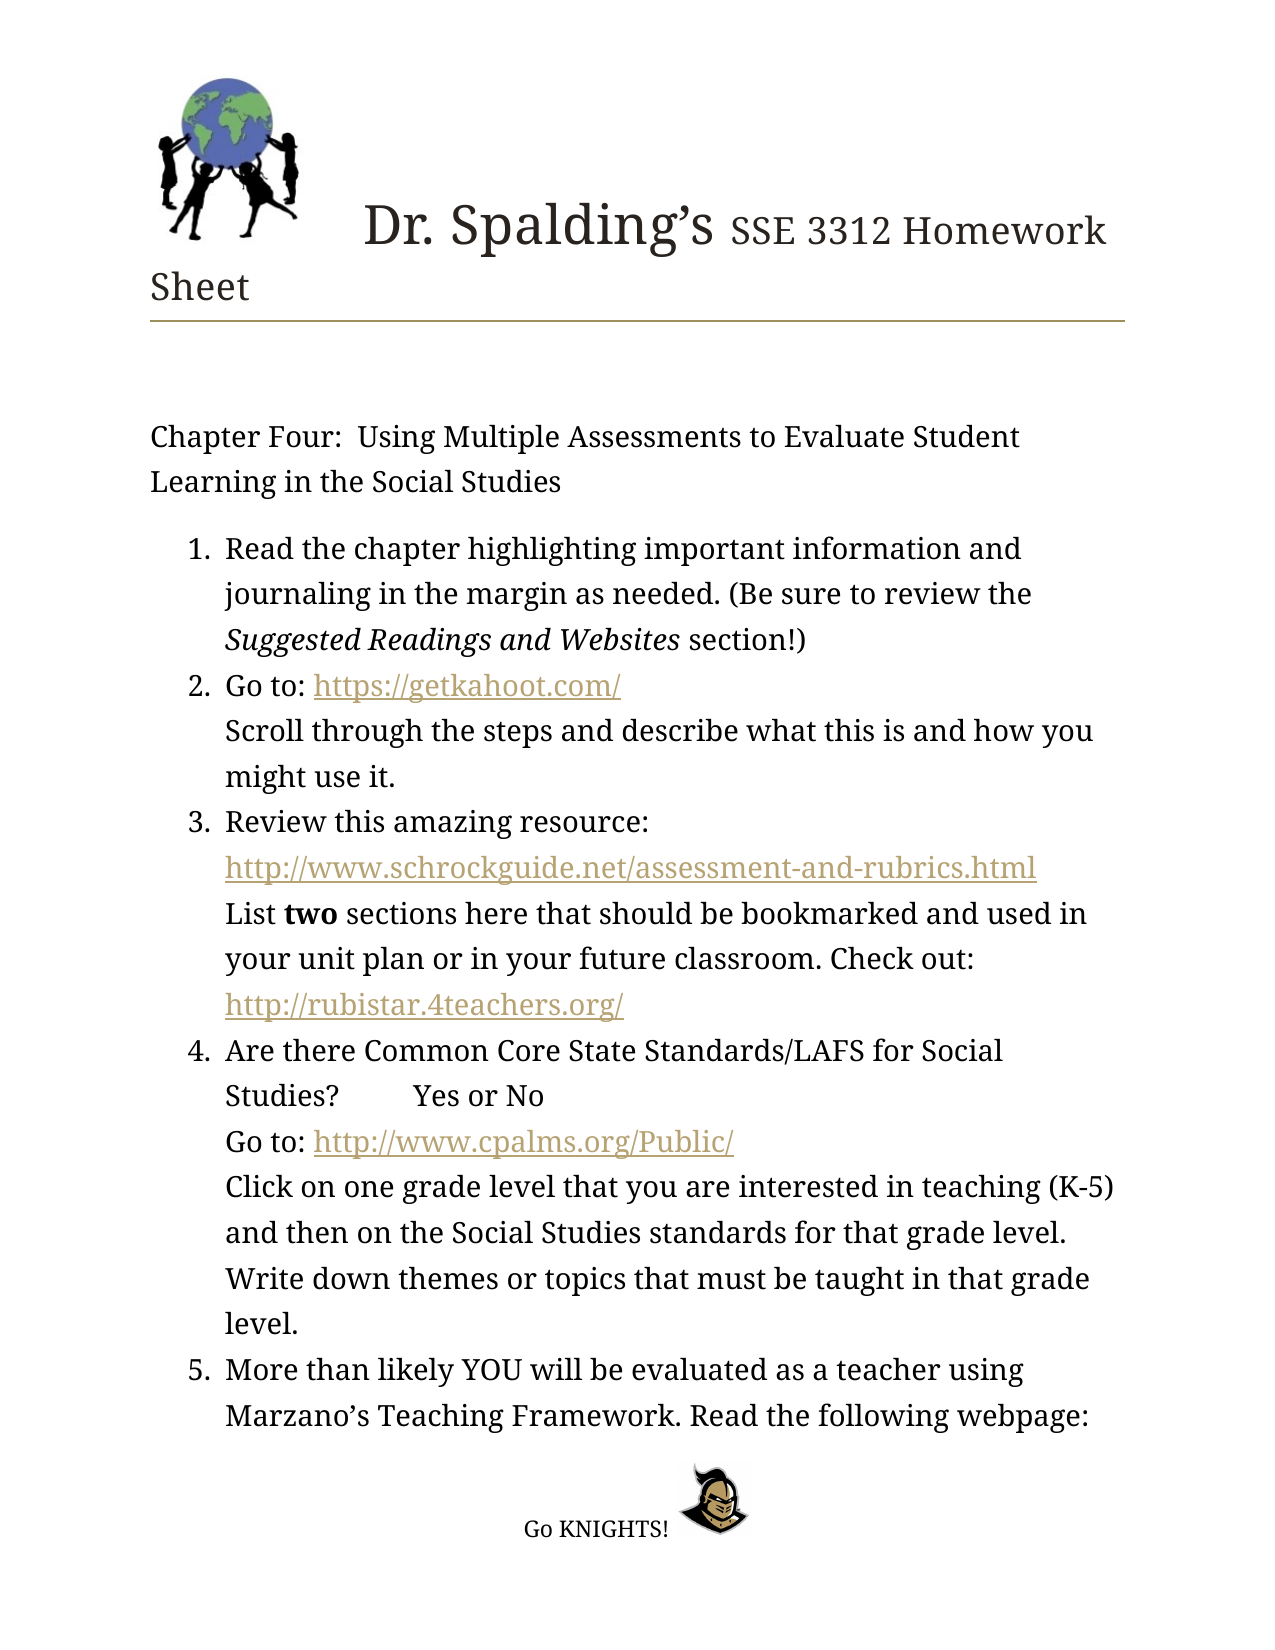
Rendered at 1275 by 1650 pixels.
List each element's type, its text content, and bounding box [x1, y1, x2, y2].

list Click on one grade level that you are interested in teaching (K-5) and then on the Social Studies standards for that grade level. Write down themes or topics that must be taught in that grade level. [225, 1167, 1125, 1343]
list Go to: http://www.cpalms.org/Public/ [225, 1121, 1125, 1161]
picture [675, 1460, 752, 1537]
list Review this amazing resource: http://www.schrockguide.net/assessment-and-rubrics.html [187, 802, 1125, 887]
list Read the chapter highlighting important information and journaling in the margin as needed. (Be sure to review the Suggested Readings and Websites section!) [187, 528, 1125, 659]
list Go to: https://getkahoot.com/ [187, 665, 1125, 704]
text Chapter Four: Using Multiple Assessments to Evaluate Student Learning in the Social Studies [150, 416, 1125, 501]
picture [150, 75, 305, 245]
list Are there Common Core State Standards/LAFS for Social Studies? Yes or No [187, 1030, 1125, 1115]
list Scroll through the steps and describe what this is and how you might use it. [225, 710, 1125, 796]
list List two sections here that should be bookmarked and used in your unit plan or in your future classroom. Check out: http://rubistar.4teachers.org/ [225, 893, 1125, 1024]
